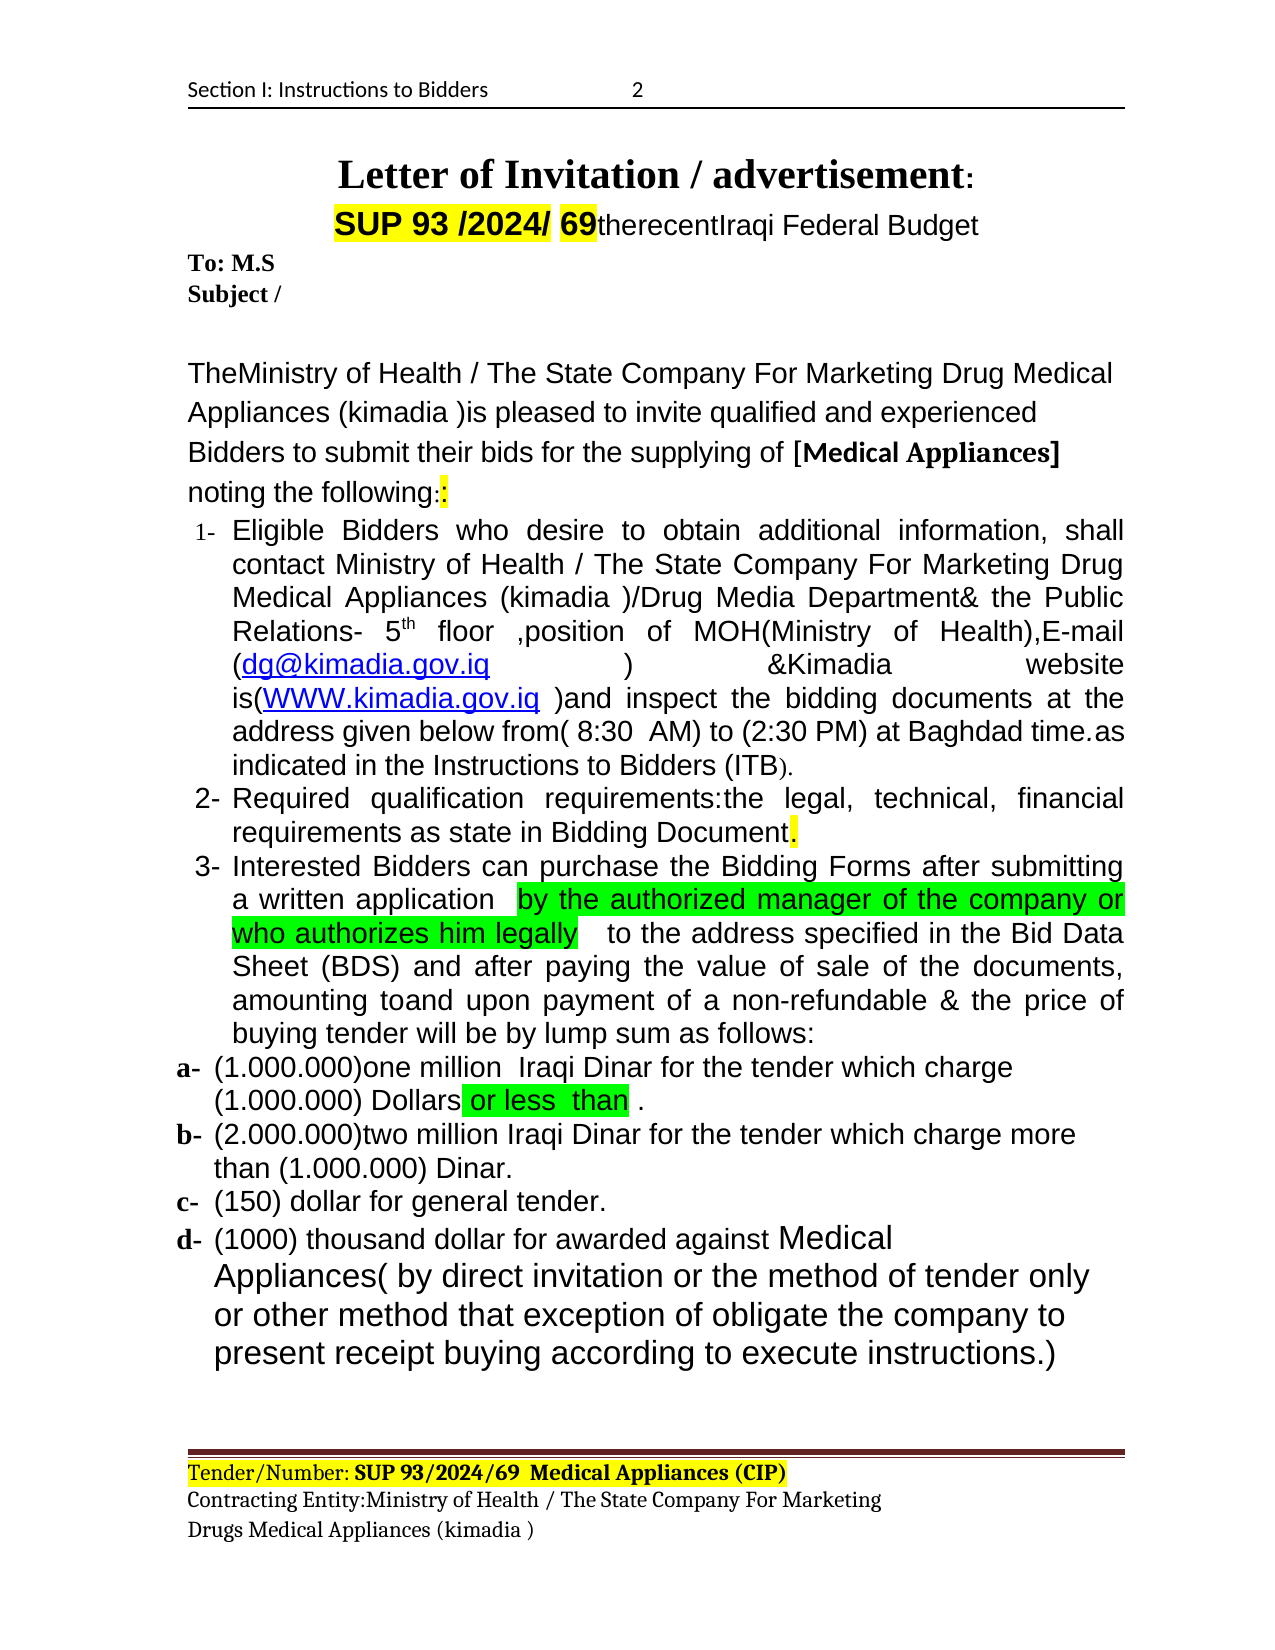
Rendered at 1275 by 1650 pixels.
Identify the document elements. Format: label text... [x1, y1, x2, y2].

list Subject / [187, 279, 1125, 308]
list (1.000.000)one million Iraqi Dinar for the tender which charge (1.000.000) Dollars or less than . [176, 1050, 1099, 1117]
list Eligible Bidders who desire to obtain additional information, shall contact Ministry of Health / The State Company For Marketing Drug Medical Appliances (kimadia )/Drug Media Department& the Public Relations- 5th floor ,position of MOH(Ministry of Health),E-mail (dg@kimadia.gov.iq ) &Kimadia website is(WWW.kimadia.gov.iq )and inspect the bidding documents at the address given below from( 8:30 AM) to (2:30 PM) at Baghdad time.as indicated in the Instructions to Bidders (ITB). [194, 513, 1125, 781]
list (1000) thousand dollar for awarded against Medical Appliances( by direct invitation or the method of tender only or other method that exception of obligate the company to present receipt buying according to execute instructions.) [176, 1218, 1099, 1372]
list Required qualification requirements:the legal, technical, financial requirements as state in Bidding Document. [194, 781, 1125, 848]
list (150) dollar for general tender. [176, 1184, 1099, 1218]
text Letter of Invitation / advertisement: SUP 93 /2024/ 69therecentIraqi Federal Budget [187, 150, 1125, 242]
text TheMinistry of Health / The State Company For Marketing Drug Medical Appliances (kimadia )is pleased to invite qualified and experienced Bidders to submit their bids for the supplying of [Medical Appliances] noting the following:: [187, 357, 1125, 508]
text To: M.S [187, 248, 1125, 277]
list (2.000.000)two million Iraqi Dinar for the tender which charge more than (1.000.000) Dinar. [176, 1117, 1099, 1184]
list Interested Bidders can purchase the Bidding Forms after submitting a written application by the authorized manager of the company or who authorizes him legally to the address specified in the Bid Data Sheet (BDS) and after paying the value of sale of the documents, amounting toand upon payment of a non-refundable & the price of buying tender will be by lump sum as follows: [194, 848, 1125, 1050]
